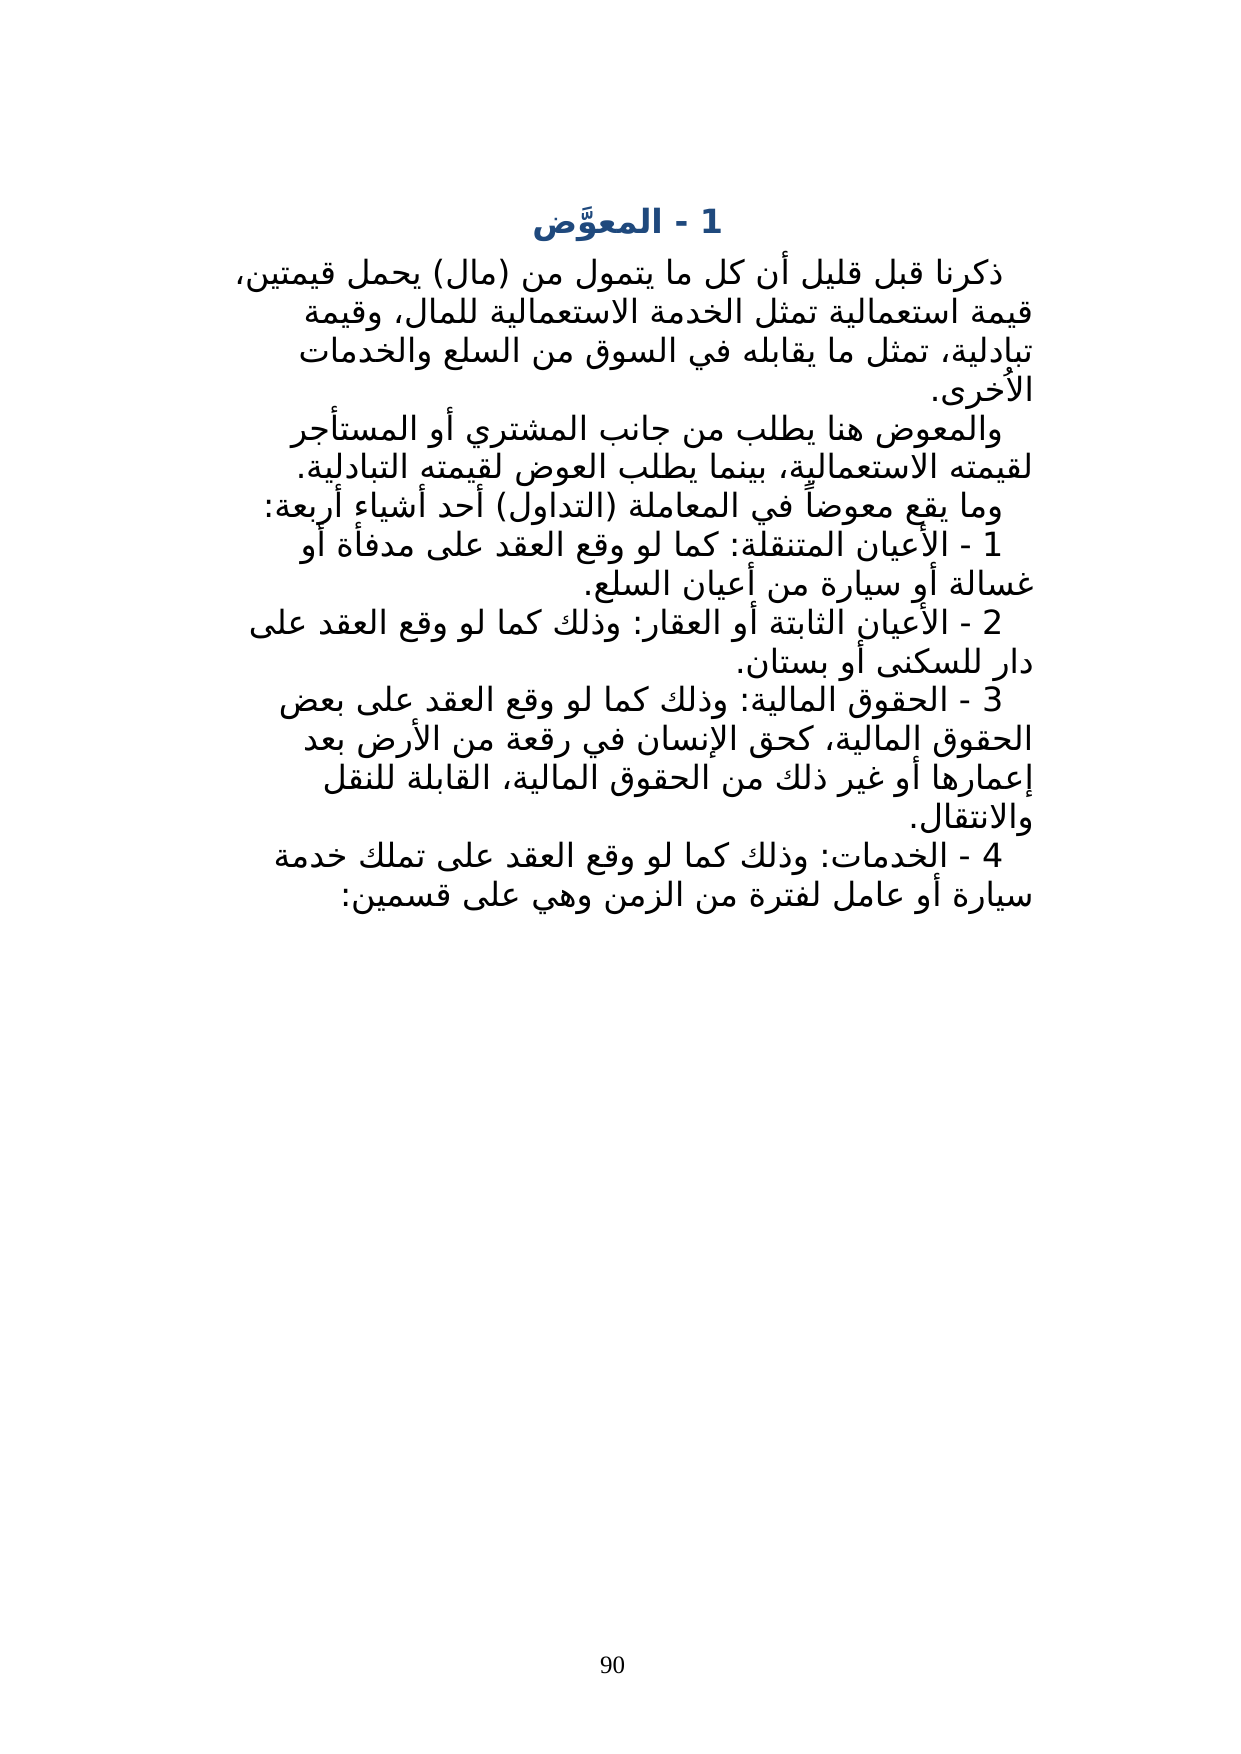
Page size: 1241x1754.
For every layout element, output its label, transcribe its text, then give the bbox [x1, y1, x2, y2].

text 2 - الأعيان الثابتة أو العقار: وذلك كما لو وقع العقد على دار للسكنى أو بستان. [222, 603, 1033, 681]
subtitle 1 - المعوَّض [222, 202, 1033, 241]
text 1 - الأعيان المتنقلة: كما لو وقع العقد على مدفأة أو غسالة أو سيارة من أعيان السلع. [222, 526, 1033, 603]
text 3 - الحقوق المالية: وذلك كما لو وقع العقد على بعض الحقوق المالية، كحق الإنسان في رقعة من الأرض بعد إعمارها أو غير ذلك من الحقوق المالية، القابلة للنقل والانتقال. [222, 681, 1033, 836]
text وما يقع معوضاً في المعاملة (التداول) أحد أشياء أربعة: [222, 487, 1033, 526]
text 4 - الخدمات: وذلك كما لو وقع العقد على تملك خدمة سيارة أو عامل لفترة من الزمن وهي على قسمين: [222, 836, 1033, 914]
text ذكرنا قبل قليل أن كل ما يتمول من (مال) يحمل قيمتين، قيمة استعمالية تمثل الخدمة الاستعمالية للمال، وقيمة تبادلية، تمثل ما يقابله في السوق من السلع والخدمات الاُخرى. [222, 253, 1033, 409]
text والمعوض هنا يطلب من جانب المشتري أو المستأجر لقيمته الاستعمالية، بينما يطلب العوض لقيمته التبادلية. [222, 409, 1033, 487]
